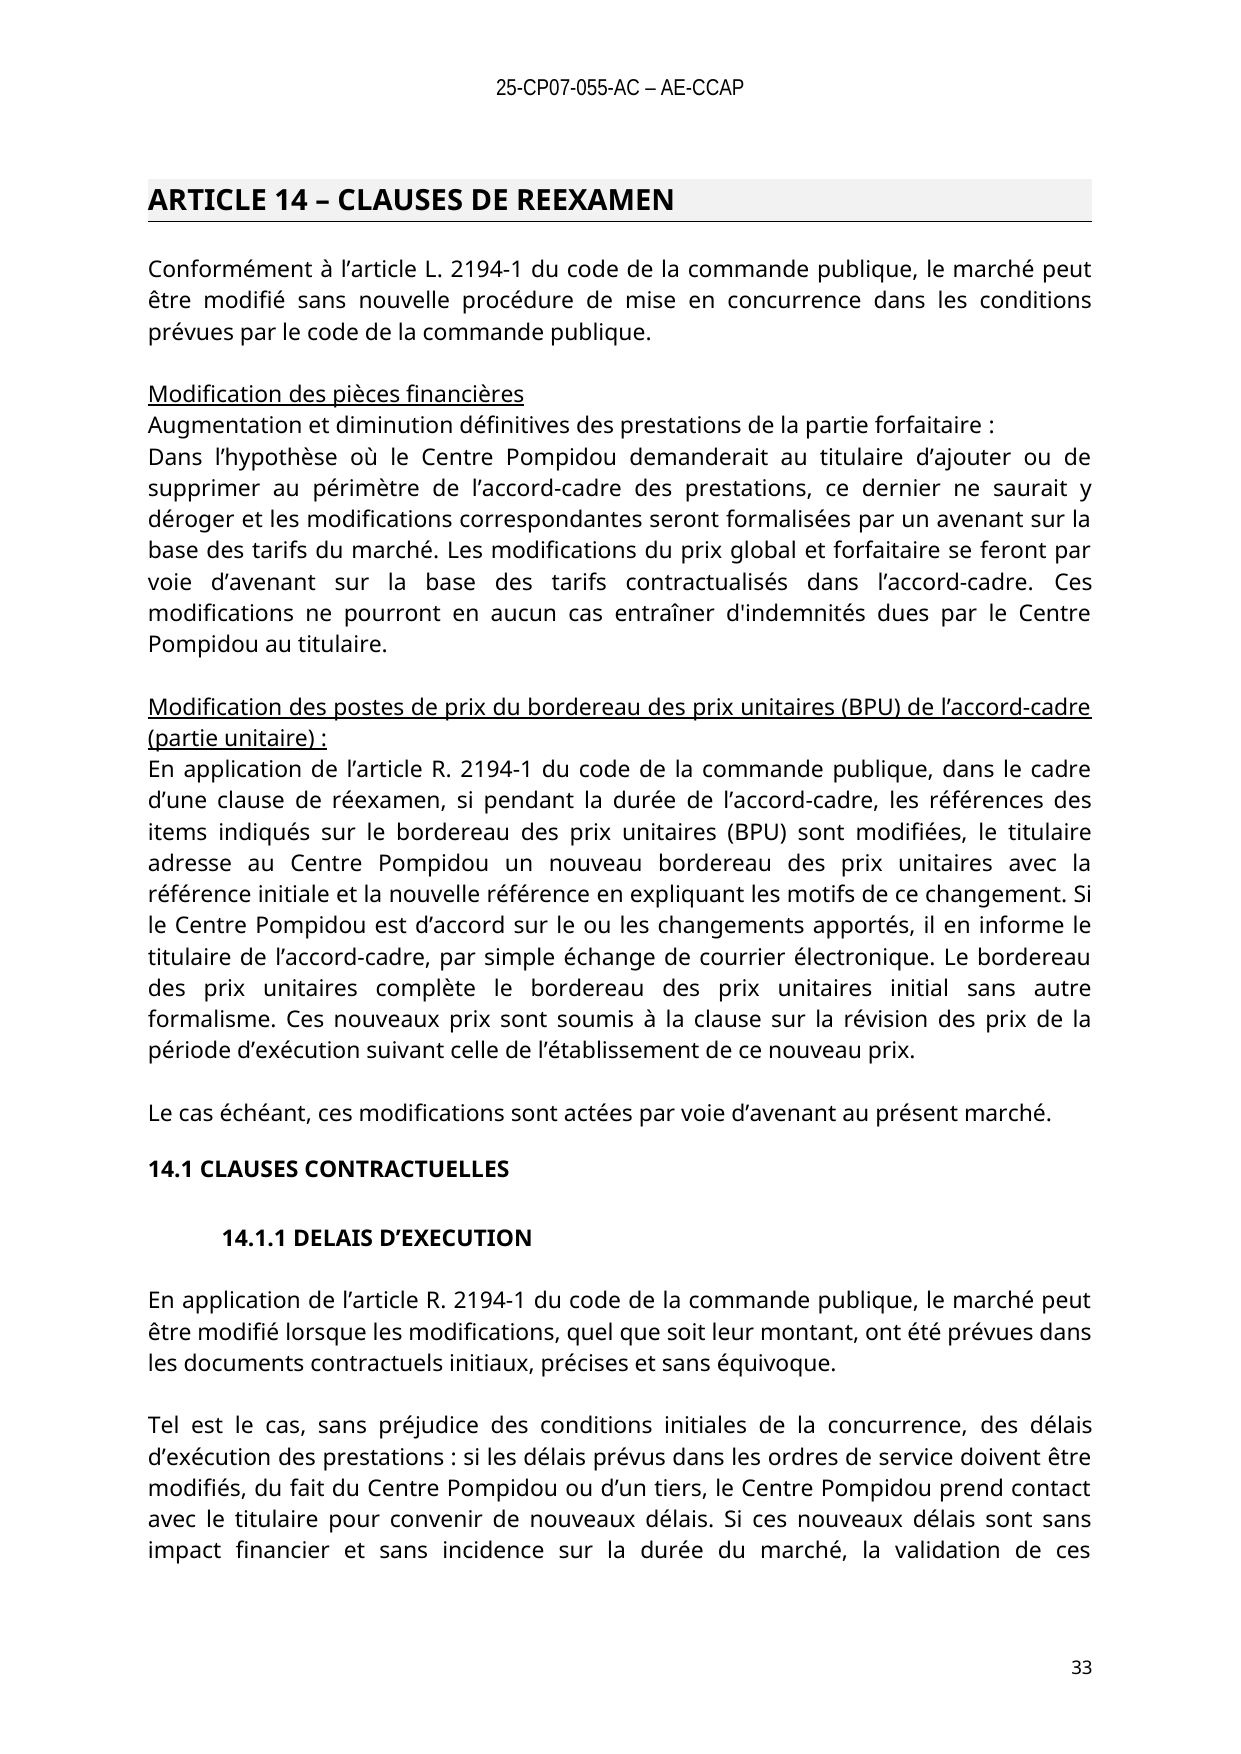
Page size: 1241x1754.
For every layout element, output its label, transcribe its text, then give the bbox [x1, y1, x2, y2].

text Modification des postes de prix du bordereau des prix unitaires (BPU) de l’accord-cadre (partie unitaire) : [148, 691, 1092, 717]
text Conformément à l’article L. 2194-1 du code de la commande publique, le marché peut être modifié sans nouvelle procédure de mise en concurrence dans les conditions prévues par le code de la commande publique. [148, 253, 1092, 347]
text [148, 1409, 1092, 1566]
text Le cas échéant, ces modifications sont actées par voie d’avenant au présent marché. [148, 1097, 1092, 1128]
text En application de l’article R. 2194-1 du code de la commande publique, dans le cadre d’une clause de réexamen, si pendant la durée de l’accord-cadre, les références des items indiqués sur le bordereau des prix unitaires (BPU) sont modifiées, le titulaire adresse au Centre Pompidou un nouveau bordereau des prix unitaires avec la référence initiale et la nouvelle référence en expliquant les motifs de ce changement. Si le Centre Pompidou est d’accord sur le ou les changements apportés, il en informe le titulaire de l’accord-cadre, par simple échange de courrier électronique. Le bordereau des prix unitaires complète le bordereau des prix unitaires initial sans autre formalisme. Ces nouveaux prix sont soumis à la clause sur la révision des prix de la période d’exécution suivant celle de l’établissement de ce nouveau prix. [148, 753, 1092, 1066]
text 14.1 CLAUSES CONTRACTUELLES [148, 1153, 1092, 1184]
text Augmentation et diminution définitives des prestations de la partie forfaitaire : [148, 409, 1092, 441]
text Dans l’hypothèse où le Centre Pompidou demanderait au titulaire d’ajouter ou de supprimer au périmètre de l’accord-cadre des prestations, ce dernier ne saurait y déroger et les modifications correspondantes seront formalisées par un avenant sur la base des tarifs du marché. Les modifications du prix global et forfaitaire se feront par voie d’avenant sur la base des tarifs contractualisés dans l’accord-cadre. Ces modifications ne pourront en aucun cas entraîner d'indemnités dues par le Centre Pompidou au titulaire. [148, 441, 1092, 659]
text ARTICLE 14 – CLAUSES DE REEXAMEN [148, 179, 1092, 221]
text En application de l’article R. 2194-1 du code de la commande publique, le marché peut être modifié lorsque les modifications, quel que soit leur montant, ont été prévues dans les documents contractuels initiaux, précises et sans équivoque. [148, 1284, 1092, 1378]
text Modification des pièces financières [148, 378, 1092, 409]
text Modification des postes de prix du bordereau des prix unitaires (BPU) de l’accord-cadre (partie unitaire) : [148, 719, 1092, 753]
text 14.1.1 DELAIS D’EXECUTION [148, 1222, 1092, 1253]
